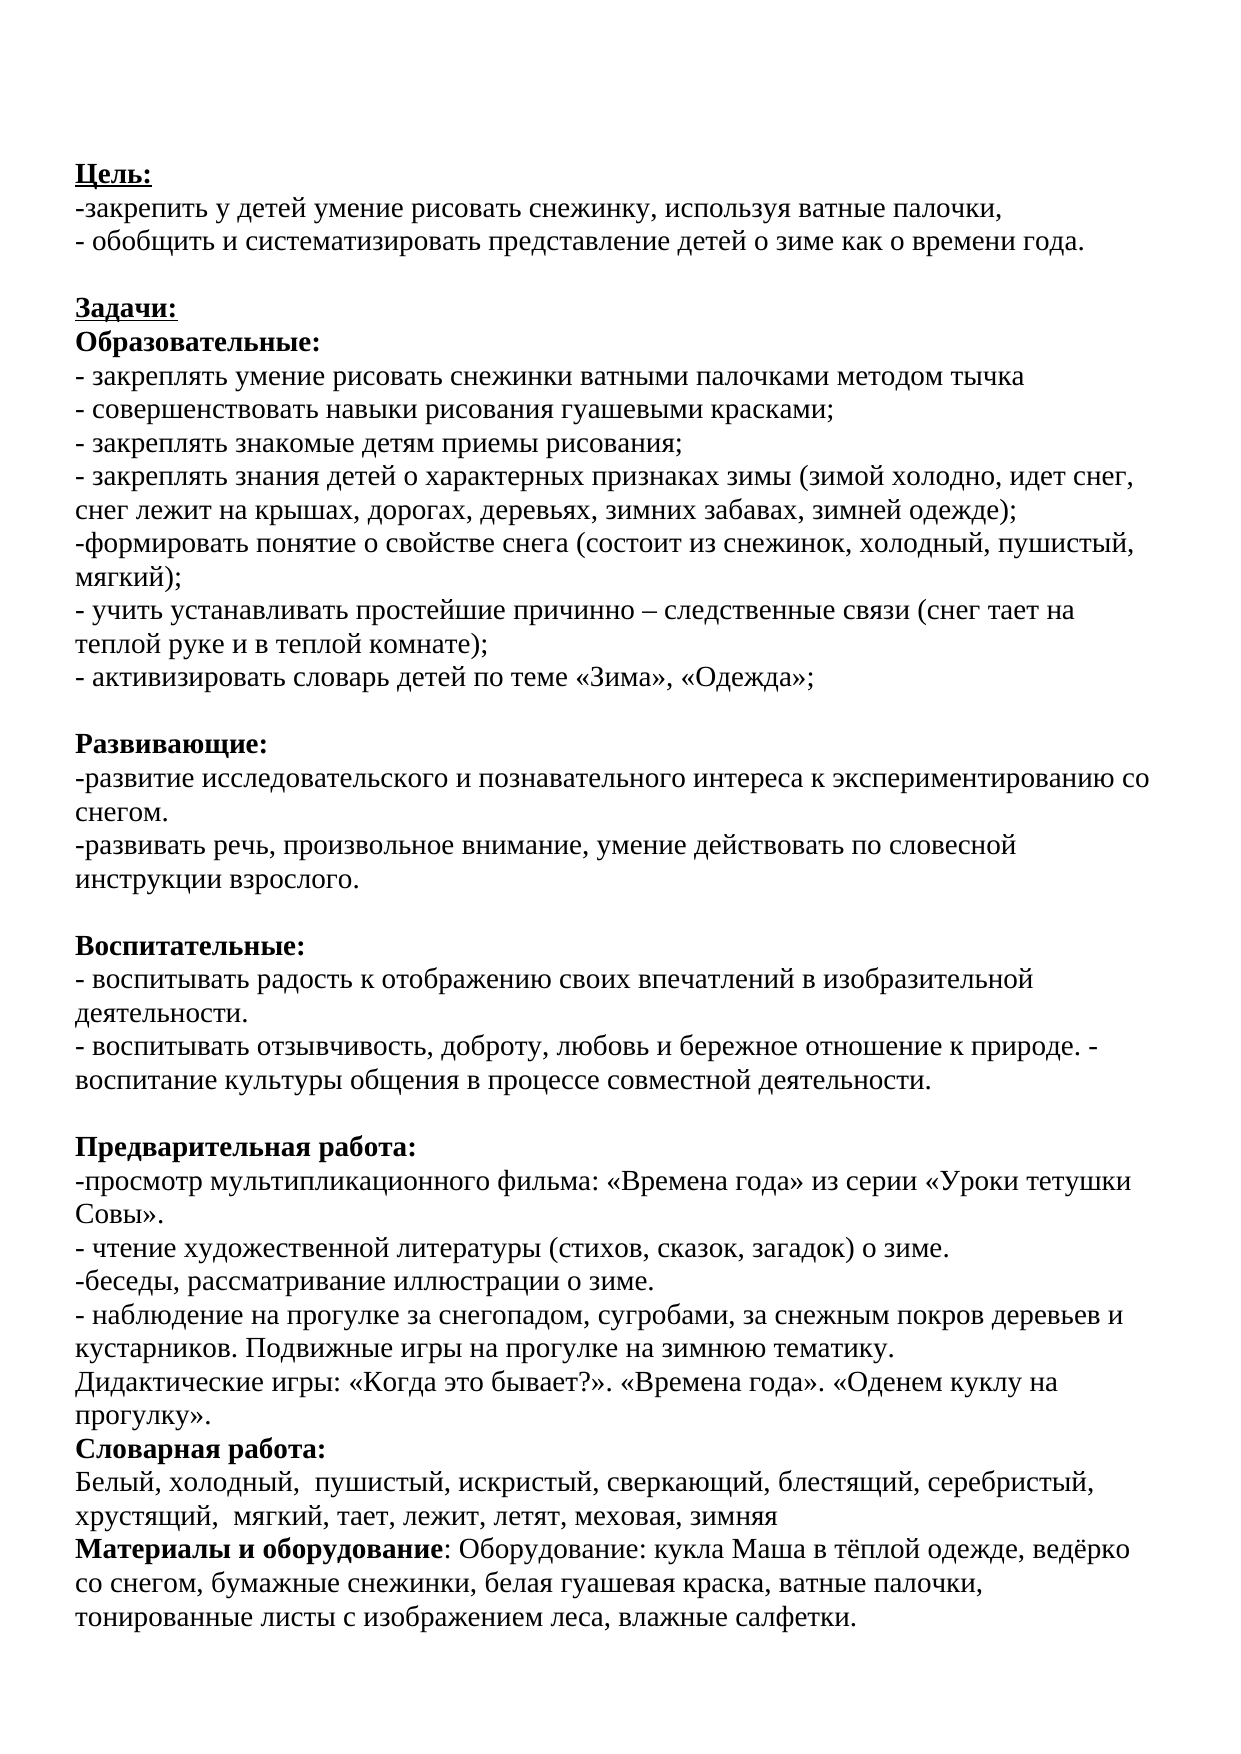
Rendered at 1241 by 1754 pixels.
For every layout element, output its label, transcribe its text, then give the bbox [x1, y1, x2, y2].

text -закрепить у детей умение рисовать снежинку, используя ватные палочки, [75, 190, 1165, 223]
text - закреплять знания детей о характерных признаках зимы (зимой холодно, идет снег, снег лежит на крышах, дорогах, деревьях, зимних забавах, зимней одежде); [75, 458, 1165, 525]
text -формировать понятие о свойстве снега (состоит из снежинок, холодный, пушистый, мягкий); [75, 525, 1165, 592]
text - совершенствовать навыки рисования гуашевыми красками; [75, 391, 1165, 425]
text - закреплять знакомые детям приемы рисования; [75, 425, 1165, 458]
text Предварительная работа: [75, 1129, 1165, 1163]
text - обобщить и систематизировать представление детей о зиме как о времени года. [75, 223, 1165, 257]
text -развитие исследовательского и познавательного интереса к экспериментированию со снегом. [75, 760, 1165, 827]
text - активизировать словарь детей по теме «Зима», «Одежда»; [75, 659, 1165, 693]
text - воспитывать радость к отображению своих впечатлений в изобразительной деятельности. [75, 961, 1165, 1028]
text Воспитательные: [75, 928, 1165, 961]
text Цель: [75, 156, 1165, 190]
text -развивать речь, произвольное внимание, умение действовать по словесной инструкции взрослого. [75, 827, 1165, 894]
text Словарная работа: [75, 1431, 1165, 1464]
text - учить устанавливать простейшие причинно – следственные связи (снег тает на теплой руке и в теплой комнате); [75, 592, 1165, 659]
text Белый, холодный, пушистый, искристый, сверкающий, блестящий, серебристый, хрустящий, мягкий, тает, лежит, летят, меховая, зимняя [75, 1464, 1165, 1532]
text - наблюдение на прогулке за снегопадом, сугробами, за снежным покров деревьев и кустарников. Подвижные игры на прогулке на зимнюю тематику. [75, 1297, 1165, 1364]
text - чтение художественной литературы (стихов, сказок, загадок) о зиме. [75, 1230, 1165, 1263]
text Образовательные: [75, 324, 1165, 358]
text -просмотр мультипликационного фильма: «Времена года» из серии «Уроки тетушки Совы». [75, 1163, 1165, 1230]
text Дидактические игры: «Когда это бывает?». «Времена года». «Оденем куклу на прогулку». [75, 1364, 1165, 1431]
text -беседы, рассматривание иллюстрации о зиме. [75, 1263, 1165, 1297]
text Задачи: [75, 291, 1165, 324]
text Развивающие: [75, 727, 1165, 760]
text Материалы и оборудование: Оборудование: кукла Маша в тёплой одежде, ведёрко со снегом, бумажные снежинки, белая гуашевая краска, ватные палочки, тонированные листы с изображением леса, влажные салфетки. [75, 1532, 1165, 1632]
text - закреплять умение рисовать снежинки ватными палочками методом тычка [75, 358, 1165, 391]
text - воспитывать отзывчивость, доброту, любовь и бережное отношение к природе. -воспитание культуры общения в процессе совместной деятельности. [75, 1028, 1165, 1096]
